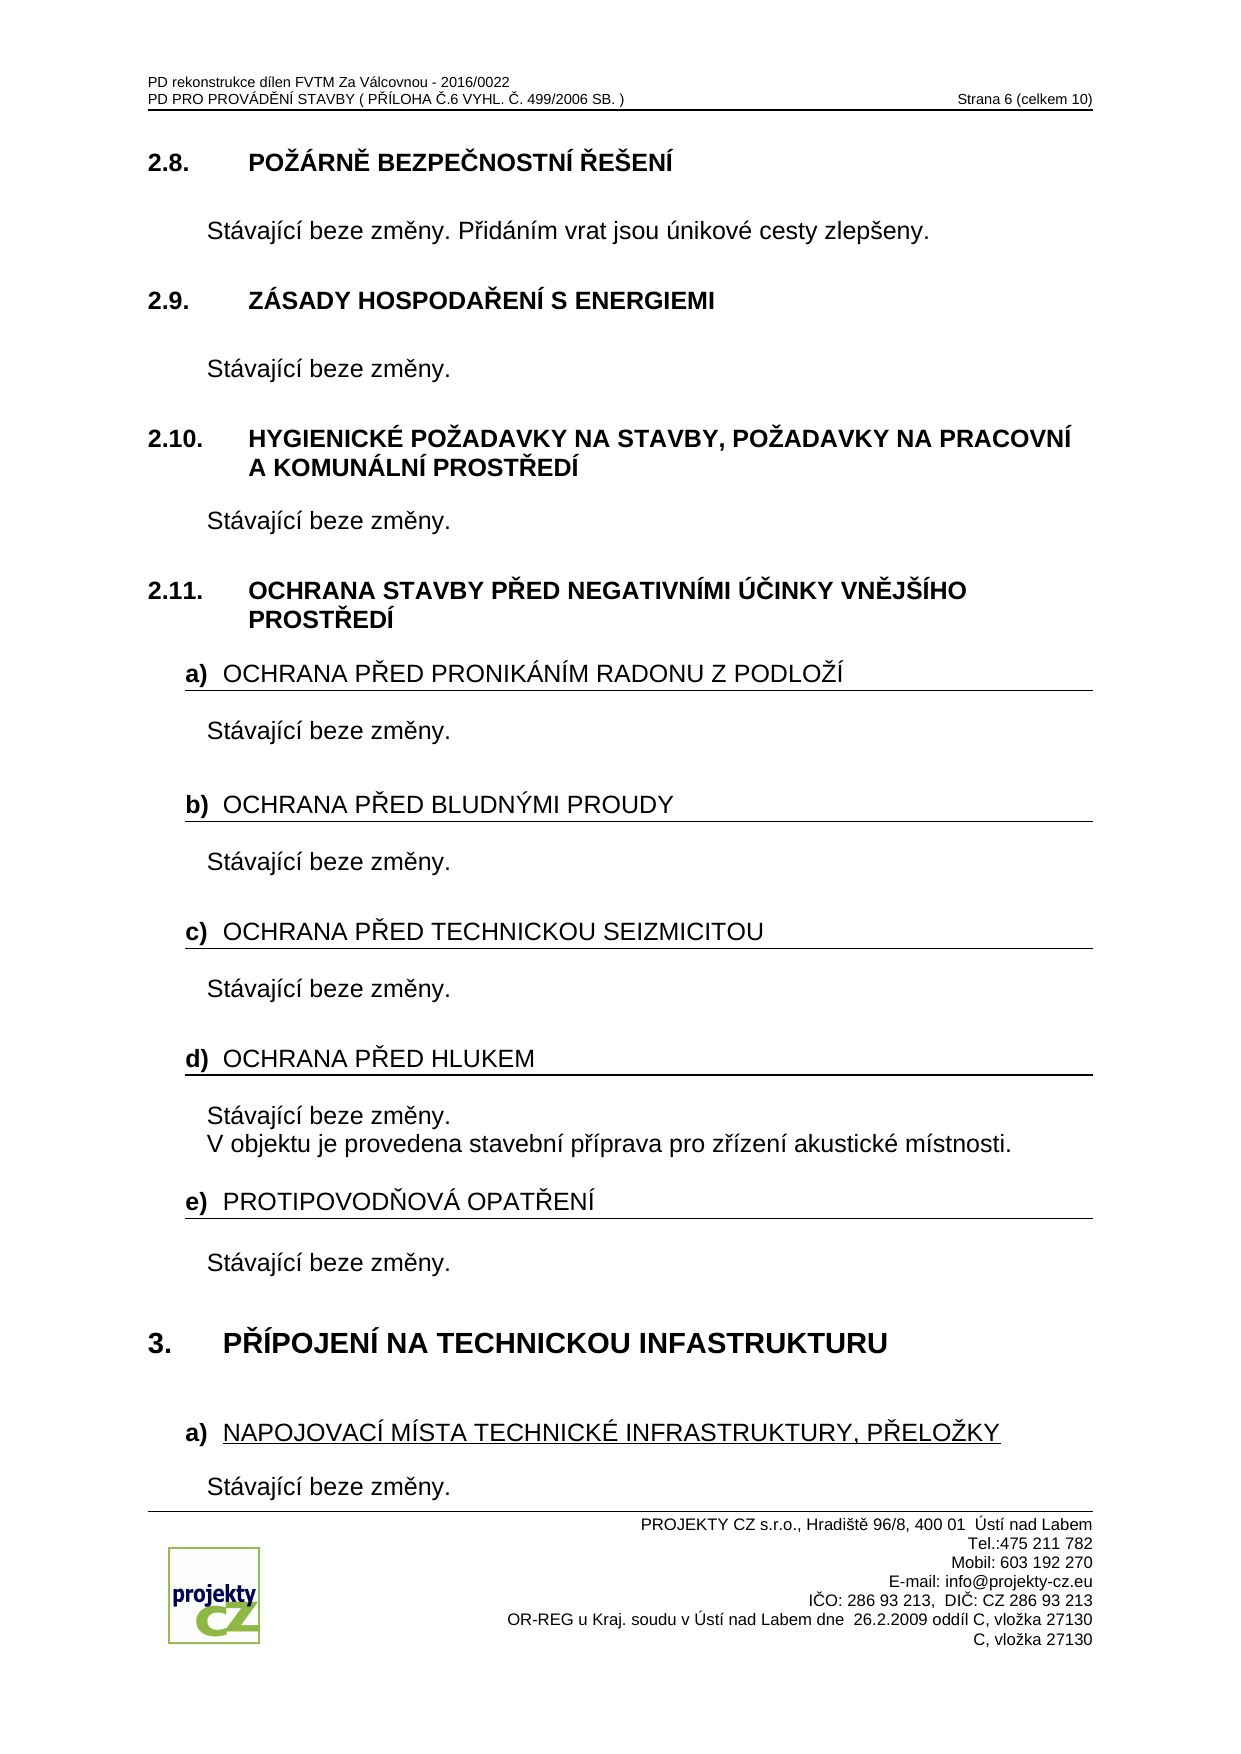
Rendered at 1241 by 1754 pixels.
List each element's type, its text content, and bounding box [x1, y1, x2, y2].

list PROTIPOVODŇOVÁ OPATŘENÍ [185, 1187, 1093, 1218]
list OCHRANA PŘED HLUKEM [185, 1044, 1093, 1074]
subtitle HYGIENICKÉ POŽADAVKY NA STAVBY, POŽADAVKY NA PRACOVNÍ A KOMUNÁLNÍ PROSTŘEDÍ [148, 424, 1093, 481]
subtitle OCHRANA STAVBY PŘED NEGATIVNÍMI ÚČINKY VNĚJŠÍHO PROSTŘEDÍ [148, 576, 1093, 634]
list OCHRANA PŘED BLUDNÝMI PROUDY [185, 790, 1093, 821]
text Stávající beze změny. [207, 1101, 1093, 1129]
text Stávající beze změny. [207, 974, 1093, 1002]
text PŘÍPOJENÍ NA TECHNICKOU INFASTRUKTURU [148, 1326, 1093, 1359]
text Stávající beze změny. [207, 1472, 1093, 1501]
text V objektu je provedena stavební příprava pro zřízení akustické místnosti. [207, 1129, 1093, 1158]
list OCHRANA PŘED PRONIKÁNÍM RADONU Z PODLOŽÍ [185, 659, 1093, 690]
text Stávající beze změny. [207, 506, 1093, 535]
text Stávající beze změny. [207, 1247, 1093, 1276]
text Stávající beze změny. [207, 716, 1093, 744]
list OCHRANA PŘED TECHNICKOU SEIZMICITOU [185, 917, 1093, 948]
text Stávající beze změny. [207, 354, 1093, 383]
picture [166, 1545, 262, 1646]
subtitle POŽÁRNĚ BEZPEČNOSTNÍ ŘEŠENÍ [148, 148, 1093, 176]
subtitle ZÁSADY HOSPODAŘENÍ S ENERGIEMI [148, 286, 1093, 314]
text Stávající beze změny. Přidáním vrat jsou únikové cesty zlepšeny. [207, 216, 1093, 244]
list NAPOJOVACÍ MÍSTA TECHNICKÉ INFRASTRUKTURY, PŘELOŽKY [185, 1418, 1093, 1447]
list Stávající beze změny. [207, 847, 1093, 876]
